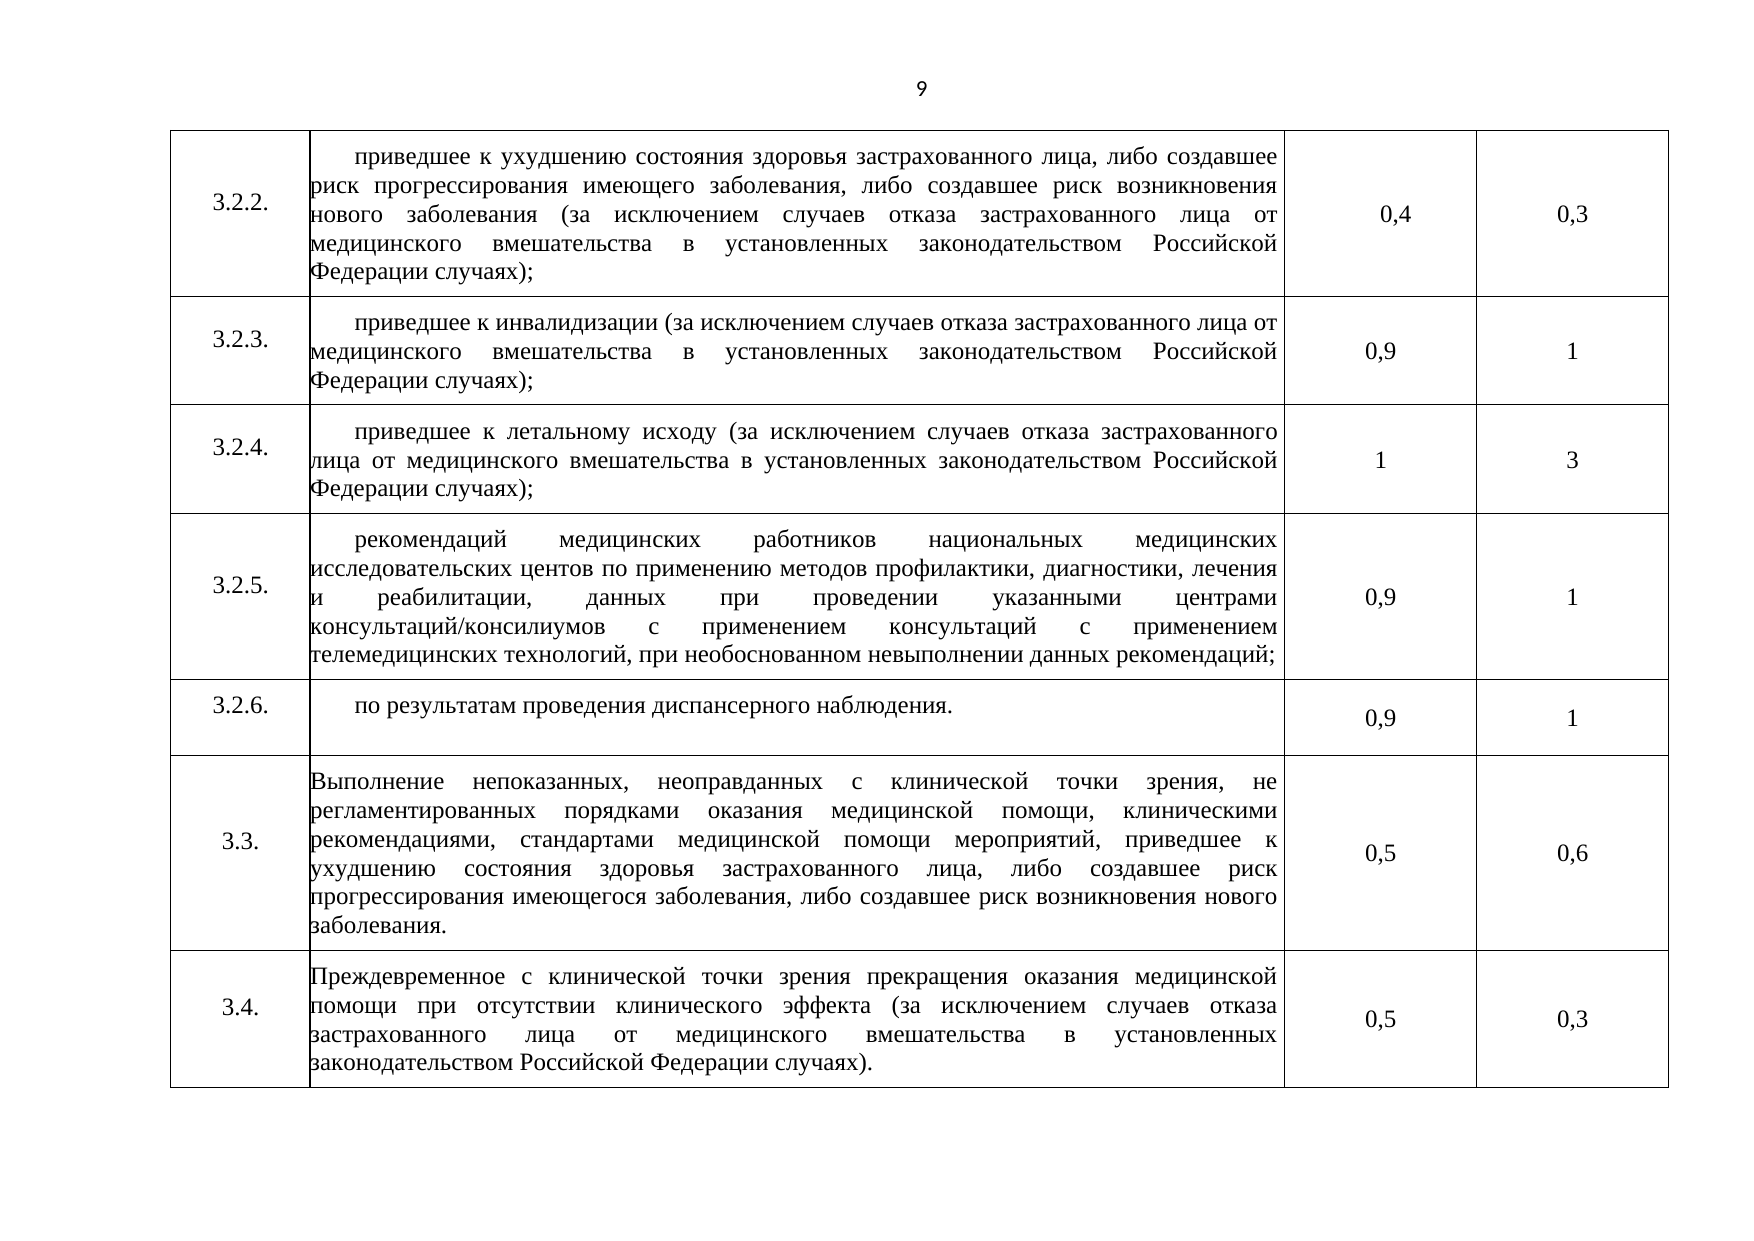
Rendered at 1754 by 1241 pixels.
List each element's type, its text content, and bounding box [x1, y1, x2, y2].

table_cell 3 [1477, 405, 1668, 513]
table_cell 3.2.6. [171, 680, 309, 755]
table_cell Выполнение непоказанных, неоправданных с клинической точки зрения, не регламентированных порядками оказания медицинской помощи, клиническими рекомендациями, стандартами медицинской помощи мероприятий, приведшее к ухудшению состояния здоровья застрахованного лица, либо создавшее риск прогрессирования имеющегося заболевания, либо создавшее риск возникновения нового заболевания. [311, 756, 1284, 949]
table_cell по результатам проведения диспансерного наблюдения. [311, 680, 1284, 755]
table_cell 1 [1477, 680, 1668, 755]
table_cell 0,4 [1285, 131, 1476, 296]
table_cell 3.2.2. [171, 131, 309, 296]
table_cell 1 [1285, 405, 1476, 513]
table_cell приведшее к летальному исходу (за исключением случаев отказа застрахованного лица от медицинского вмешательства в установленных законодательством Российской Федерации случаях); [311, 405, 1284, 513]
table_cell 0,9 [1285, 297, 1476, 404]
table_cell 0,9 [1285, 514, 1476, 679]
table_cell 3.4. [171, 951, 309, 1087]
table_cell 3.2.3. [171, 297, 309, 404]
table_cell 0,3 [1477, 951, 1668, 1087]
table_cell 0,9 [1285, 680, 1476, 755]
table_cell 1 [1477, 514, 1668, 679]
table_cell 3.2.4. [171, 405, 309, 513]
table_cell 3.3. [171, 756, 309, 949]
table_cell 1 [1477, 297, 1668, 404]
table_cell рекомендаций медицинских работников национальных медицинских исследовательских центов по применению методов профилактики, диагностики, лечения и реабилитации, данных при проведении указанными центрами консультаций/консилиумов с применением консультаций с применением телемедицинских технологий, при необоснованном невыполнении данных рекомендаций; [311, 514, 1284, 679]
table_cell 3.2.5. [171, 514, 309, 679]
table_cell Преждевременное с клинической точки зрения прекращения оказания медицинской помощи при отсутствии клинического эффекта (за исключением случаев отказа застрахованного лица от медицинского вмешательства в установленных законодательством Российской Федерации случаях). [311, 951, 1284, 1087]
table_cell 0,5 [1285, 951, 1476, 1087]
table_cell 0,3 [1477, 131, 1668, 296]
table_cell 0,6 [1477, 756, 1668, 949]
table_cell приведшее к ухудшению состояния здоровья застрахованного лица, либо создавшее риск прогрессирования имеющего заболевания, либо создавшее риск возникновения нового заболевания (за исключением случаев отказа застрахованного лица от медицинского вмешательства в установленных законодательством Российской Федерации случаях); [311, 131, 1284, 296]
table_cell приведшее к инвалидизации (за исключением случаев отказа застрахованного лица от медицинского вмешательства в установленных законодательством Российской Федерации случаях); [311, 297, 1284, 404]
table_cell 0,5 [1285, 756, 1476, 949]
